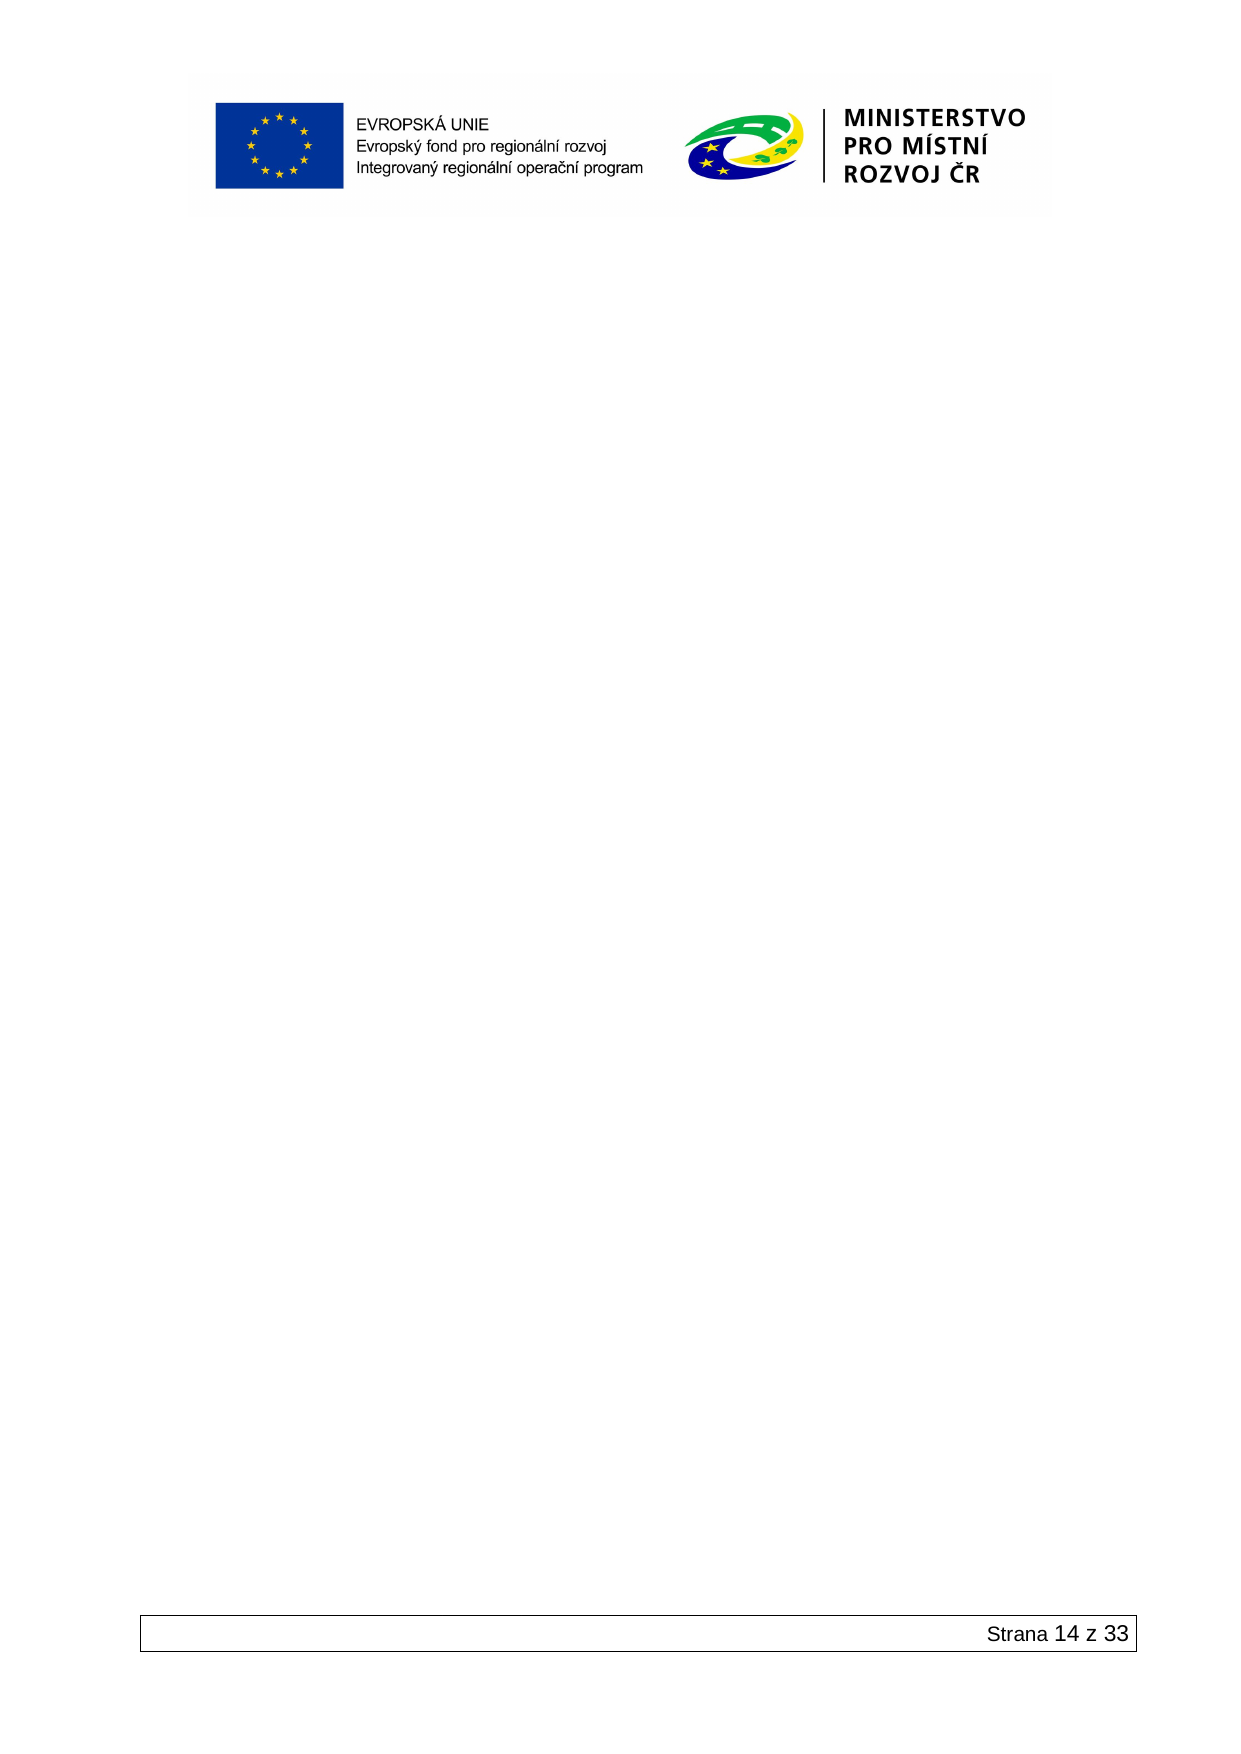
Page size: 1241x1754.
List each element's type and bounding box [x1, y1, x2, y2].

picture [187, 73, 1053, 217]
